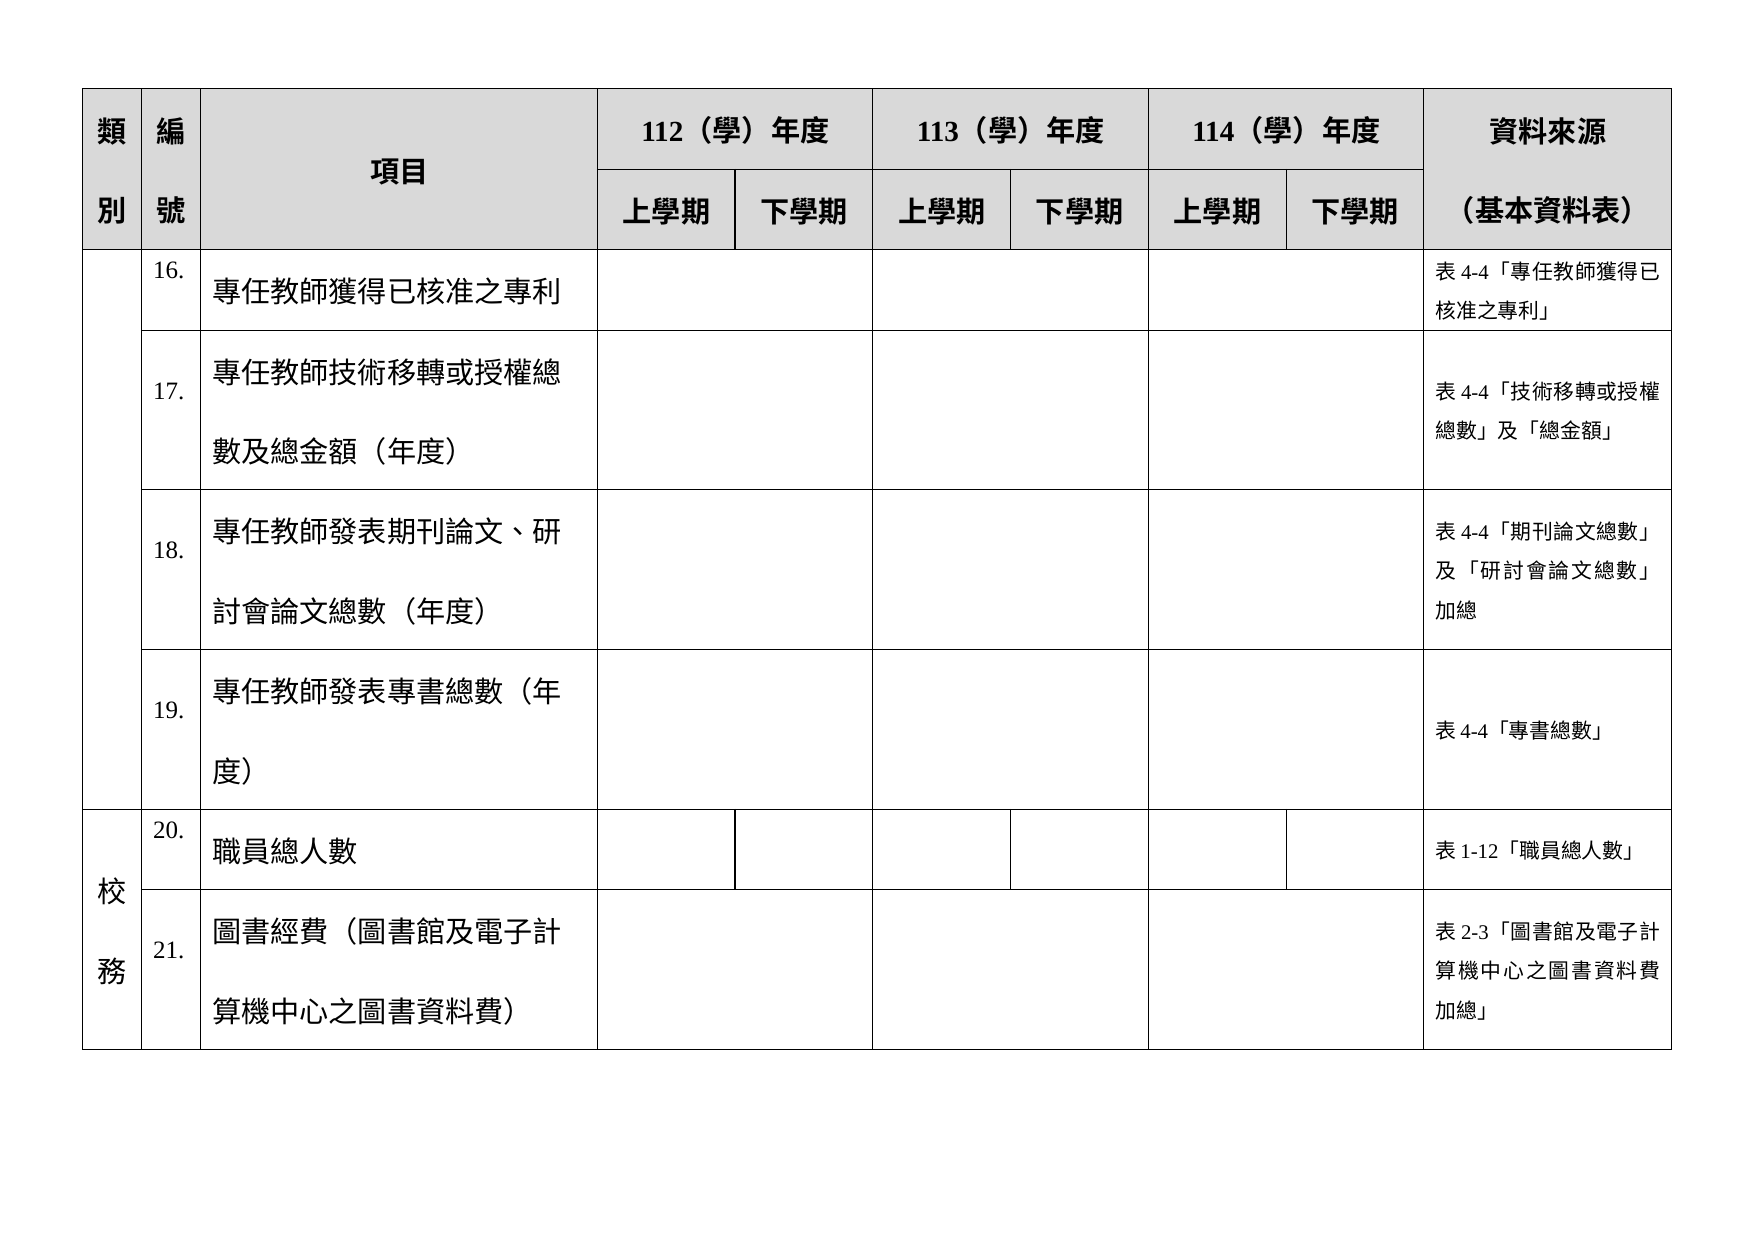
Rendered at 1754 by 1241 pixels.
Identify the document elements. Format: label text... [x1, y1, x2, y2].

table_cell [598, 331, 872, 489]
table_header 114（學）年度 [1149, 89, 1423, 169]
table_cell 下學期 [736, 170, 872, 249]
table_cell [83, 250, 141, 809]
table_cell 上學期 [1149, 170, 1286, 249]
table_header 編號 [142, 89, 200, 249]
table_cell 專任教師獲得已核准之專利 [201, 250, 597, 329]
table_cell 表4-4「專書總數」 [1424, 650, 1671, 809]
table_cell [142, 650, 200, 809]
table_cell [873, 331, 1148, 489]
table_cell [598, 810, 734, 889]
table_cell [1149, 250, 1423, 329]
table_cell [1149, 650, 1423, 809]
table_cell [142, 810, 200, 889]
table_cell [736, 810, 872, 889]
table_cell [1149, 331, 1423, 489]
table_cell [1149, 810, 1286, 889]
table_cell 職員總人數 [201, 810, 597, 889]
table_cell [142, 890, 200, 1049]
table_cell [1287, 810, 1423, 889]
table_cell 上學期 [598, 170, 734, 249]
table_header 項目 [201, 89, 597, 249]
table_cell [873, 250, 1148, 329]
table_cell 表4-4「專任教師獲得已核准之專利」 [1424, 250, 1671, 329]
table_cell 表4-4「期刊論文總數」及「研討會論文總數」加總 [1424, 490, 1671, 649]
table_cell 圖書經費（圖書館及電子計算機中心之圖書資料費） [201, 890, 597, 1049]
table_cell [598, 250, 872, 329]
table_cell [142, 331, 200, 489]
table_cell 專任教師技術移轉或授權總數及總金額（年度） [201, 331, 597, 489]
table_cell 校務 [83, 810, 141, 1049]
table_header 112（學）年度 [598, 89, 872, 169]
table_cell 專任教師發表專書總數（年度） [201, 650, 597, 809]
table_cell [873, 490, 1148, 649]
table_header 資料來源 （基本資料表） [1424, 89, 1671, 249]
table_cell [1011, 810, 1148, 889]
table_cell [598, 490, 872, 649]
table_cell [873, 650, 1148, 809]
table_cell 表4-4「技術移轉或授權總數」及「總金額」 [1424, 331, 1671, 489]
table_cell [142, 490, 200, 649]
table_cell [598, 890, 872, 1049]
table_cell 下學期 [1287, 170, 1423, 249]
table_cell 表2-3「圖書館及電子計算機中心之圖書資料費加總」 [1424, 890, 1671, 1049]
table_cell 表1-12「職員總人數」 [1424, 810, 1671, 889]
table_cell [873, 810, 1010, 889]
table_cell [142, 250, 200, 329]
table_cell [1149, 490, 1423, 649]
table_cell [598, 650, 872, 809]
table_cell 專任教師發表期刊論文、研討會論文總數（年度） [201, 490, 597, 649]
table_header 類別 [83, 89, 141, 249]
table_cell [1149, 890, 1423, 1049]
table_cell 上學期 [873, 170, 1010, 249]
table_cell [873, 890, 1148, 1049]
table_cell 下學期 [1011, 170, 1148, 249]
table_header 113（學）年度 [873, 89, 1148, 169]
